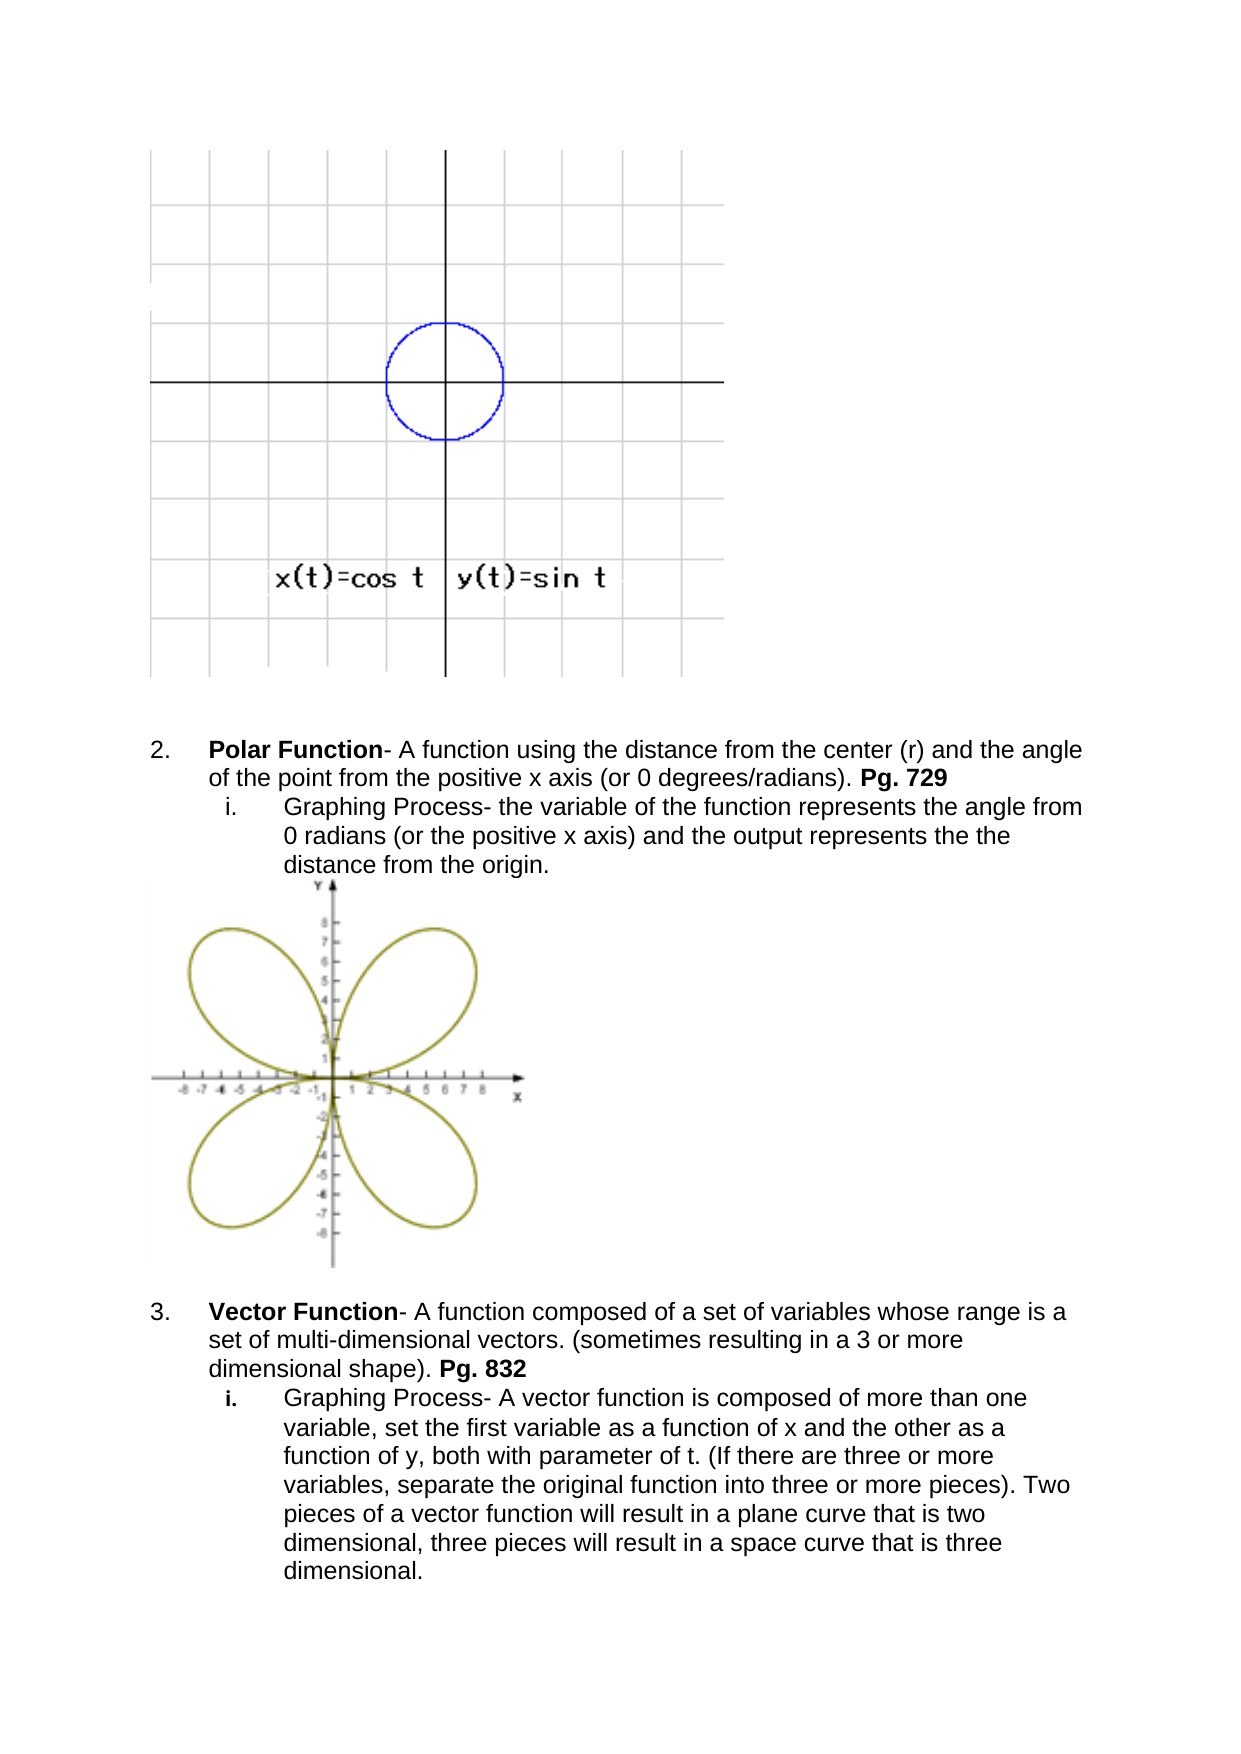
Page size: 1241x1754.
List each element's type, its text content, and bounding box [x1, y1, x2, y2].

list Vector Function- A function composed of a set of variables whose range is a set of multi-dimensional vectors. (sometimes resulting in a 3 or more dimensional shape). Pg. 832 [150, 1297, 1090, 1383]
list Graphing Process- the variable of the function represents the angle from 0 radians (or the positive x axis) and the output represents the the distance from the origin. [225, 792, 1090, 878]
picture [150, 878, 525, 1268]
list Graphing Process- A vector function is composed of more than one variable, set the first variable as a function of x and the other as a function of y, both with parameter of t. (If there are three or more variables, separate the original function into three or more pieces). Two pieces of a vector function will result in a plane curve that is two dimensional, three pieces will result in a space curve that is three dimensional. [225, 1383, 1090, 1585]
picture [150, 150, 725, 677]
list Polar Function- A function using the distance from the center (r) and the angle of the point from the positive x axis (or 0 degrees/radians). Pg. 729 [150, 734, 1090, 792]
